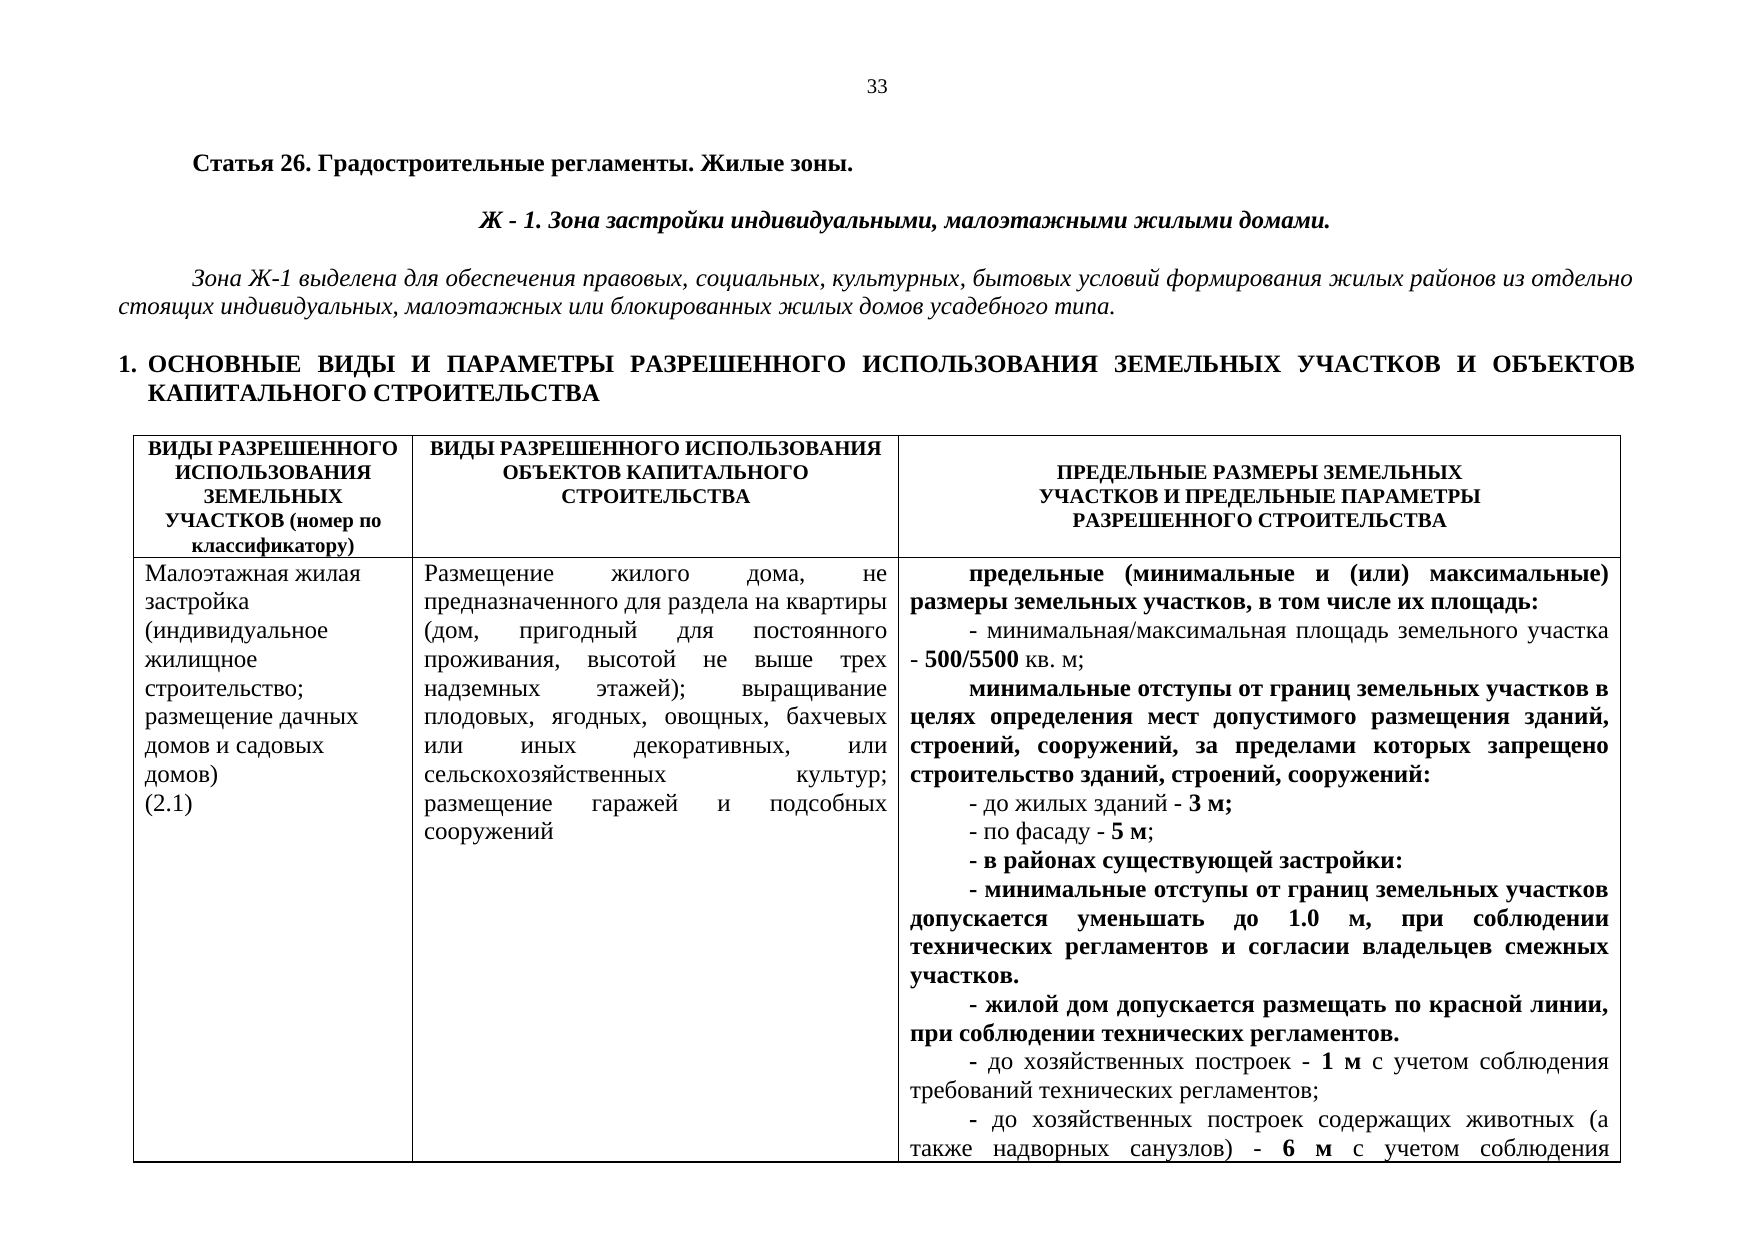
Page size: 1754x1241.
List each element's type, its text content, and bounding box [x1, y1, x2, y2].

table_header ПРЕДЕЛЬНЫЕ РАЗМЕРЫ ЗЕМЕЛЬНЫХ УЧАСТКОВ И ПРЕДЕЛЬНЫЕ ПАРАМЕТРЫ РАЗРЕШЕННОГО СТРОИТЕЛЬСТВА [899, 436, 1620, 557]
list ОСНОВНЫЕ ВИДЫ И ПАРАМЕТРЫ РАЗРЕШЕННОГО ИСПОЛЬЗОВАНИЯ ЗЕМЕЛЬНЫХ УЧАСТКОВ И ОБЪЕКТОВ КАПИТАЛЬНОГО СТРОИТЕЛЬСТВА [118, 349, 1636, 406]
text Статья 26. Градостроительные регламенты. Жилые зоны. [118, 148, 1636, 176]
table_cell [134, 558, 412, 1161]
text Ж - 1. Зона застройки индивидуальными, малоэтажными жилыми домами. [177, 205, 1636, 234]
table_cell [413, 558, 898, 1161]
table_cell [899, 558, 1620, 1161]
table_header ВИДЫ РАЗРЕШЕННОГО ИСПОЛЬЗОВАНИЯ ОБЪЕКТОВ КАПИТАЛЬНОГО СТРОИТЕЛЬСТВА [413, 436, 898, 557]
text Зона Ж-1 выделена для обеспечения правовых, социальных, культурных, бытовых условий формирования жилых районов из отдельно стоящих индивидуальных, малоэтажных или блокированных жилых домов усадебного типа. [118, 263, 1636, 320]
table_header ВИДЫ РАЗРЕШЕННОГО ИСПОЛЬЗОВАНИЯ ЗЕМЕЛЬНЫХ УЧАСТКОВ (номер по классификатору) [134, 436, 412, 557]
